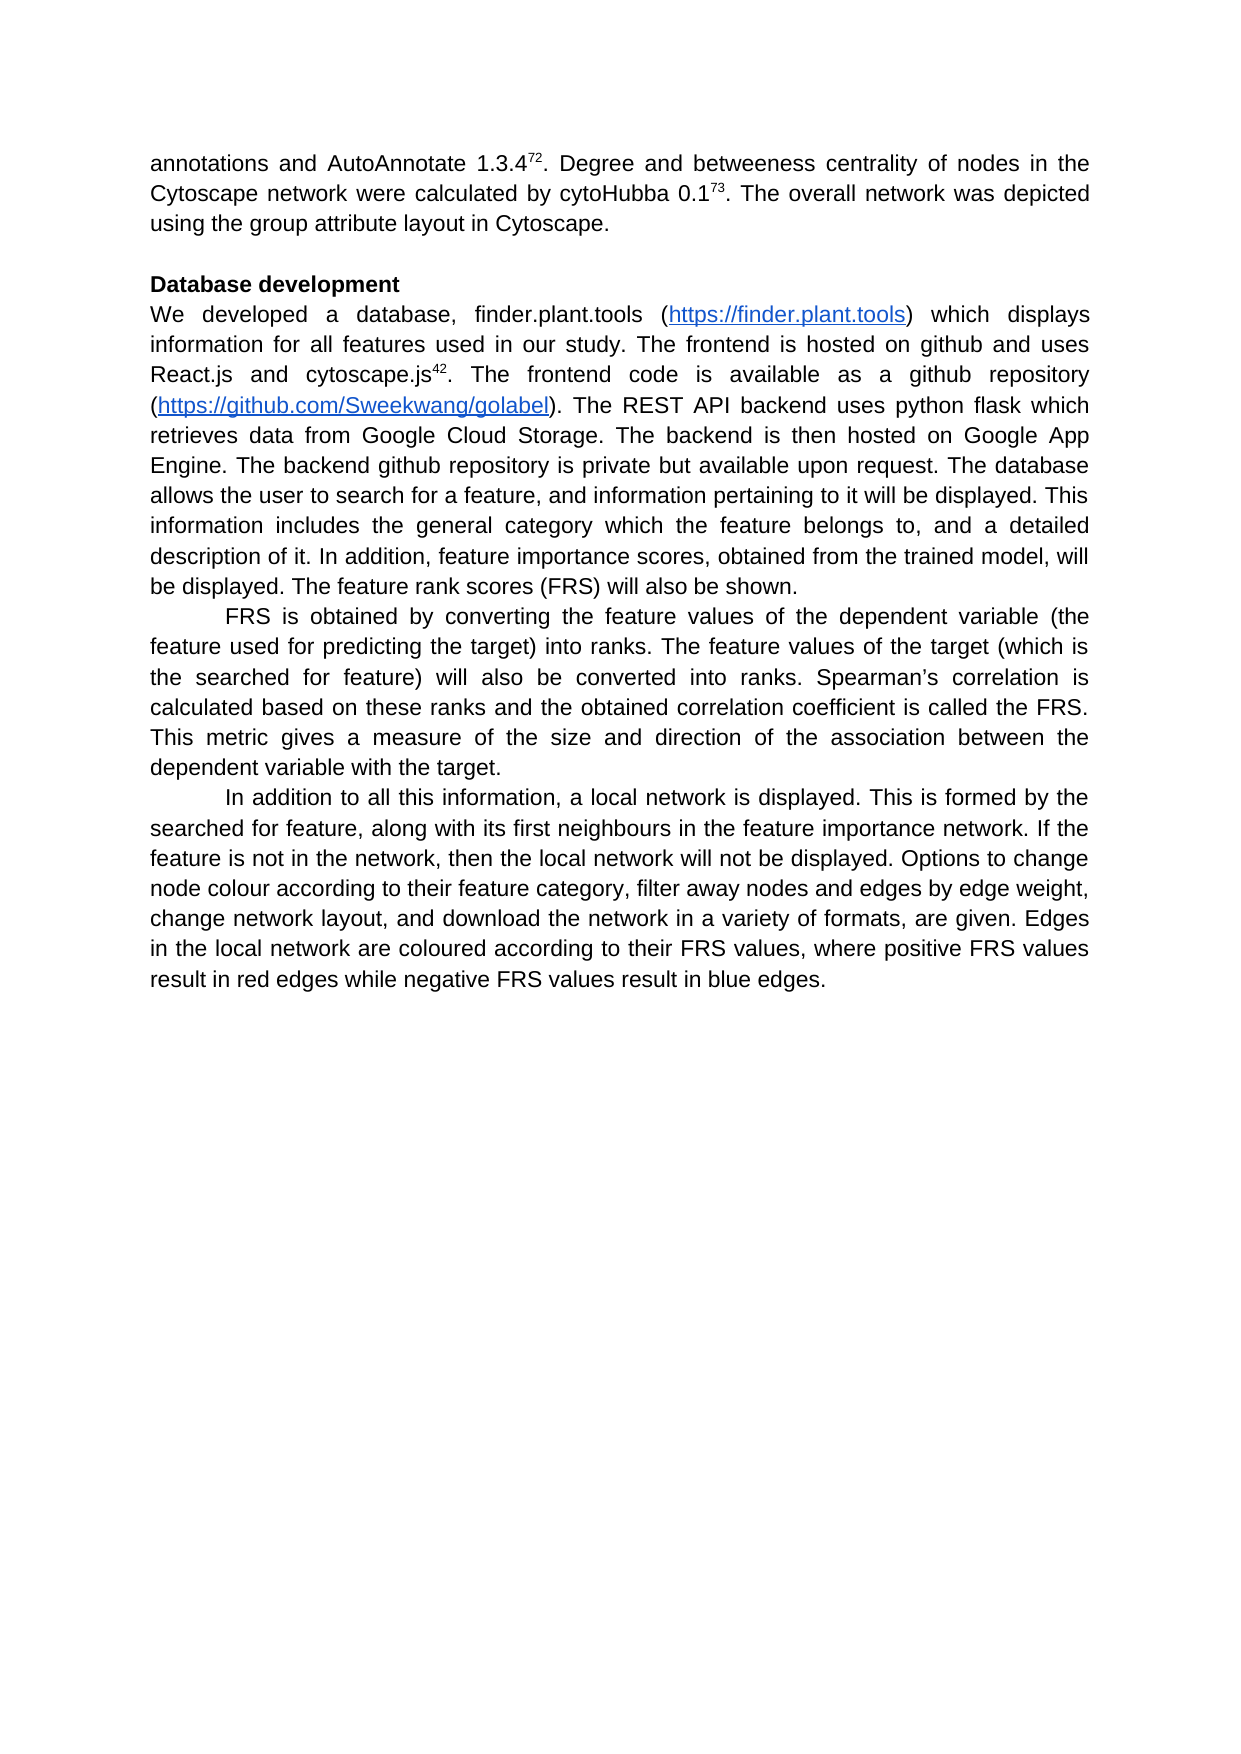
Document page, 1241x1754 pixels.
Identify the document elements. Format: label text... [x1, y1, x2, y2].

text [150, 150, 1090, 237]
subtitle Database development [150, 271, 1090, 297]
text FRS is obtained by converting the feature values of the dependent variable (the feature used for predicting the target) into ranks. The feature values of the target (which is the searched for feature) will also be converted into ranks. Spearman’s correlation is calculated based on these ranks and the obtained correlation coefficient is called the FRS. This metric gives a measure of the size and direction of the association between the dependent variable with the target. [150, 603, 1090, 781]
text In addition to all this information, a local network is displayed. This is formed by the searched for feature, along with its first neighbours in the feature importance network. If the feature is not in the network, then the local network will not be displayed. Options to change node colour according to their feature category, filter away nodes and edges by edge weight, change network layout, and download the network in a variety of formats, are given. Edges in the local network are coloured according to their FRS values, where positive FRS values result in red edges while negative FRS values result in blue edges. [150, 784, 1090, 992]
text We developed a database, finder.plant.tools (https://finder.plant.tools) which displays information for all features used in our study. The frontend is hosted on github and uses React.js and cytoscape.js42. The frontend code is available as a github repository (https://github.com/Sweekwang/golabel). The REST API backend uses python flask which retrieves data from Google Cloud Storage. The backend is then hosted on Google App Engine. The backend github repository is private but available upon request. The database allows the user to search for a feature, and information pertaining to it will be displayed. This information includes the general category which the feature belongs to, and a detailed description of it. In addition, feature importance scores, obtained from the trained model, will be displayed. The feature rank scores (FRS) will also be shown. [150, 301, 1090, 599]
